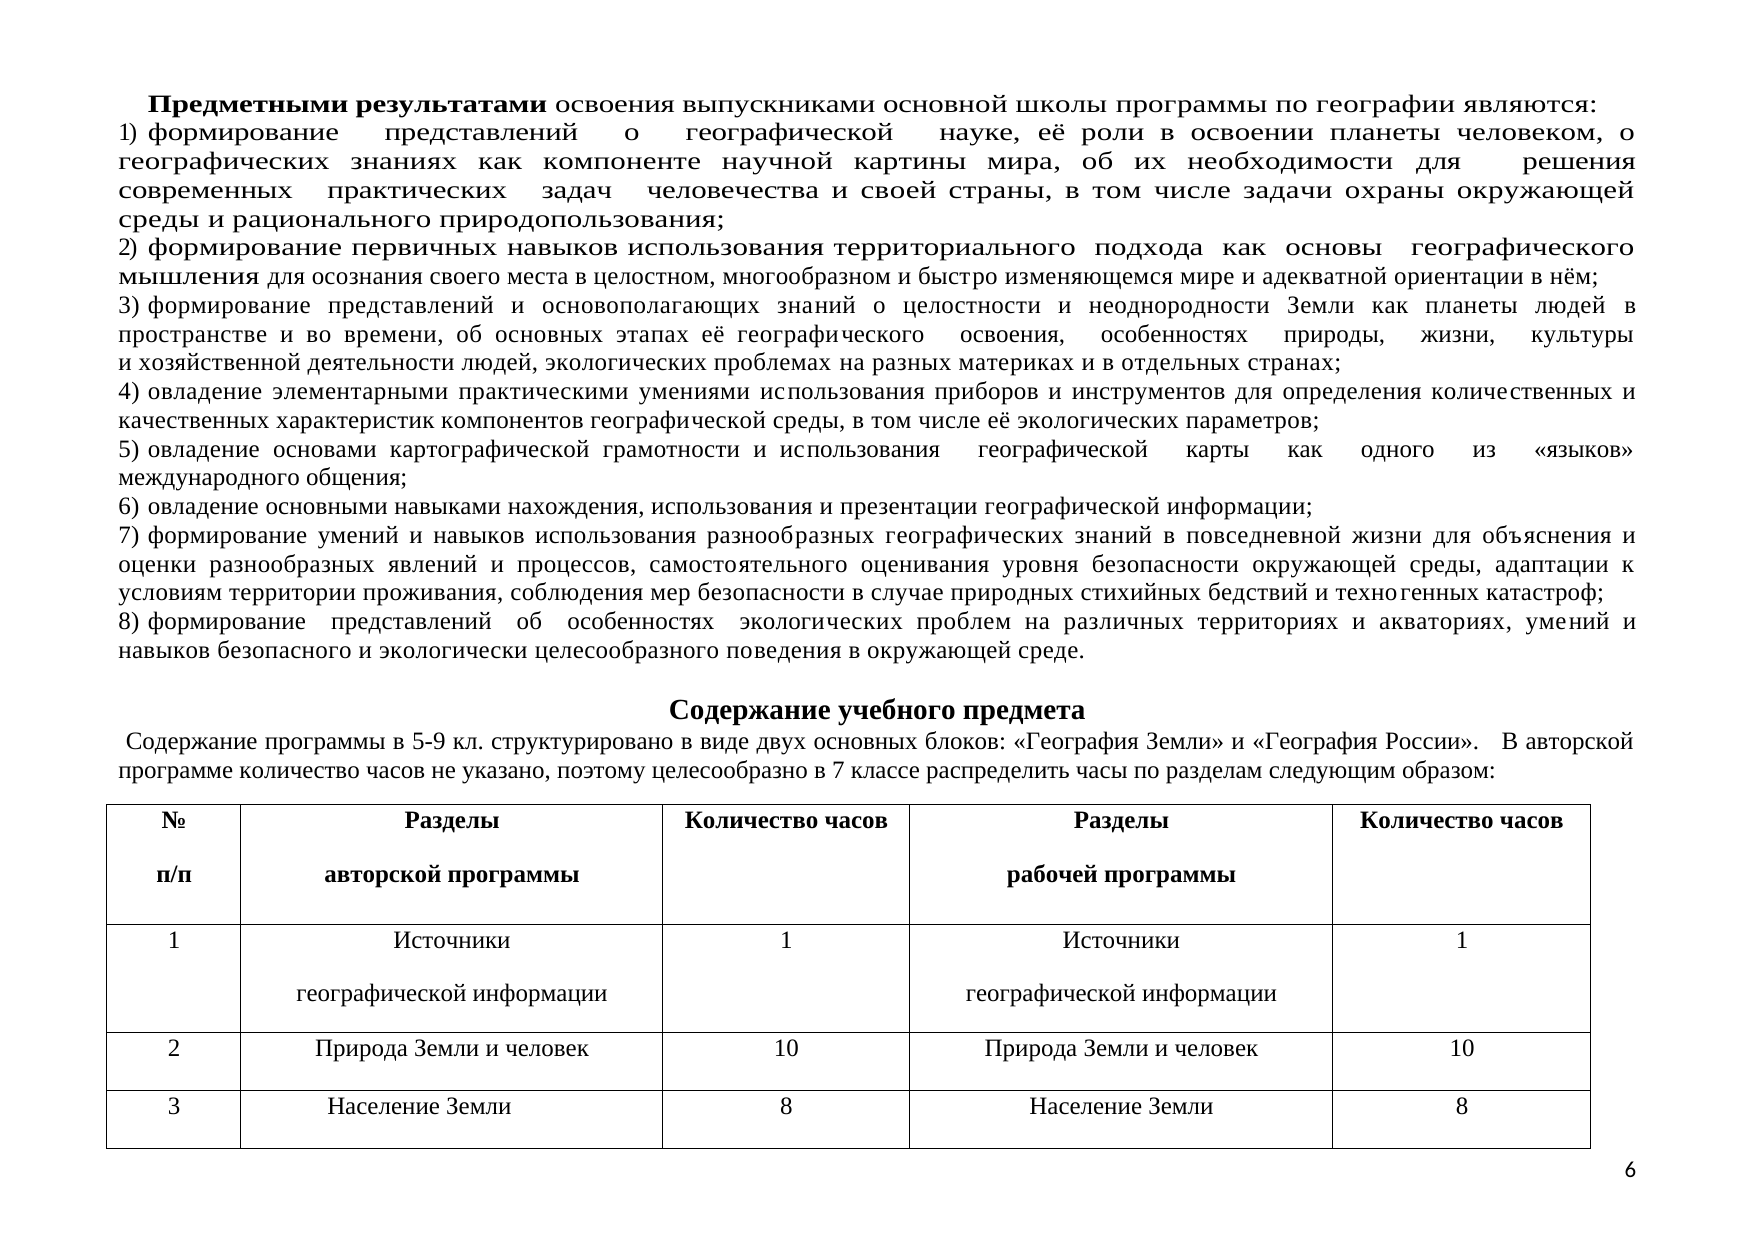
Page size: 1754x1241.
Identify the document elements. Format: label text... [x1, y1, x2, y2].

list формирование представлений и основополагающих знаний о целостности и неоднородности Земли как планеты людей в пространстве и во времени, об основных этапах её географического освоения, особенностях природы, жизни, культуры и хозяйственной деятельности людей, экологических проблемах на разных материках и в отдельных странах; [118, 290, 1636, 376]
table_header № п/п [107, 805, 240, 924]
list овладение основными навыками нахождения, использования и презентации географической информации; [118, 491, 1636, 520]
table_cell Природа Земли и человек [910, 1033, 1332, 1090]
table_header Количество часов [1333, 805, 1590, 924]
list формирование умений и навыков использования разнообразных географических знаний в повседневной жизни для объяснения и оценки разнообразных явлений и процессов, самостоятельного оценивания уровня безопасности окружающей среды, адаптации к условиям территории проживания, соблюдения мер безопасности в случае природных стихийных бедствий и техногенных катастроф; [118, 520, 1636, 606]
table_cell 8 [1333, 1091, 1590, 1148]
table_cell Население Земли [241, 1091, 662, 1148]
list овладение основами картографической грамотности и использования географической карты как одного из «языков» международного общения; [118, 434, 1636, 491]
table_cell 8 [663, 1091, 909, 1148]
table_cell 1 [107, 925, 240, 1032]
table_cell 1 [663, 925, 909, 1032]
table_cell Источники географической информации [910, 925, 1332, 1032]
table_header Количество часов [663, 805, 909, 924]
table_cell 10 [1333, 1033, 1590, 1090]
table_header Разделы авторской программы [241, 805, 662, 924]
table_cell 10 [663, 1033, 909, 1090]
table_cell 3 [107, 1091, 240, 1148]
table_cell Население Земли [910, 1091, 1332, 1148]
list формирование представлений о географической науке, её роли в освоении планеты человеком, о географических знаниях как компоненте научной картины мира, об их необходимости для решения современных практических задач человечества и своей страны, в том числе задачи охраны окружающей среды и рационального природопользования; [118, 117, 1636, 232]
text Предметными результатами освоения выпускниками основной школы программы по географии являются: [118, 89, 1636, 117]
list формирование представлений об особенностях экологических проблем на различных территориях и акваториях, умений и навыков безопасного и экологически целесообразного поведения в окружающей среде. [118, 606, 1636, 664]
text Содержание учебного предмета [118, 692, 1636, 726]
text Содержание программы в 5-9 кл. структурировано в виде двух основных блоков: «География Земли» и «География России». В авторской программе количество часов не указано, поэтому целесообразно в 7 классе распределить часы по разделам следующим образом: [118, 726, 1636, 783]
table_cell Источники географической информации [241, 925, 662, 1032]
list овладение элементарными практическими умениями использования приборов и инструментов для определения количественных и качественных характеристик компонентов географической среды, в том числе её экологических параметров; [118, 376, 1636, 434]
table_header Разделы рабочей программы [910, 805, 1332, 924]
table_cell 1 [1333, 925, 1590, 1032]
list формирование первичных навыков использования территориального подхода как основы географического мышления для осознания своего места в целостном, многообразном и быстро изменяющемся мире и адекватной ориентации в нём; [118, 232, 1636, 290]
table_cell 2 [107, 1033, 240, 1090]
table_cell Природа Земли и человек [241, 1033, 662, 1090]
